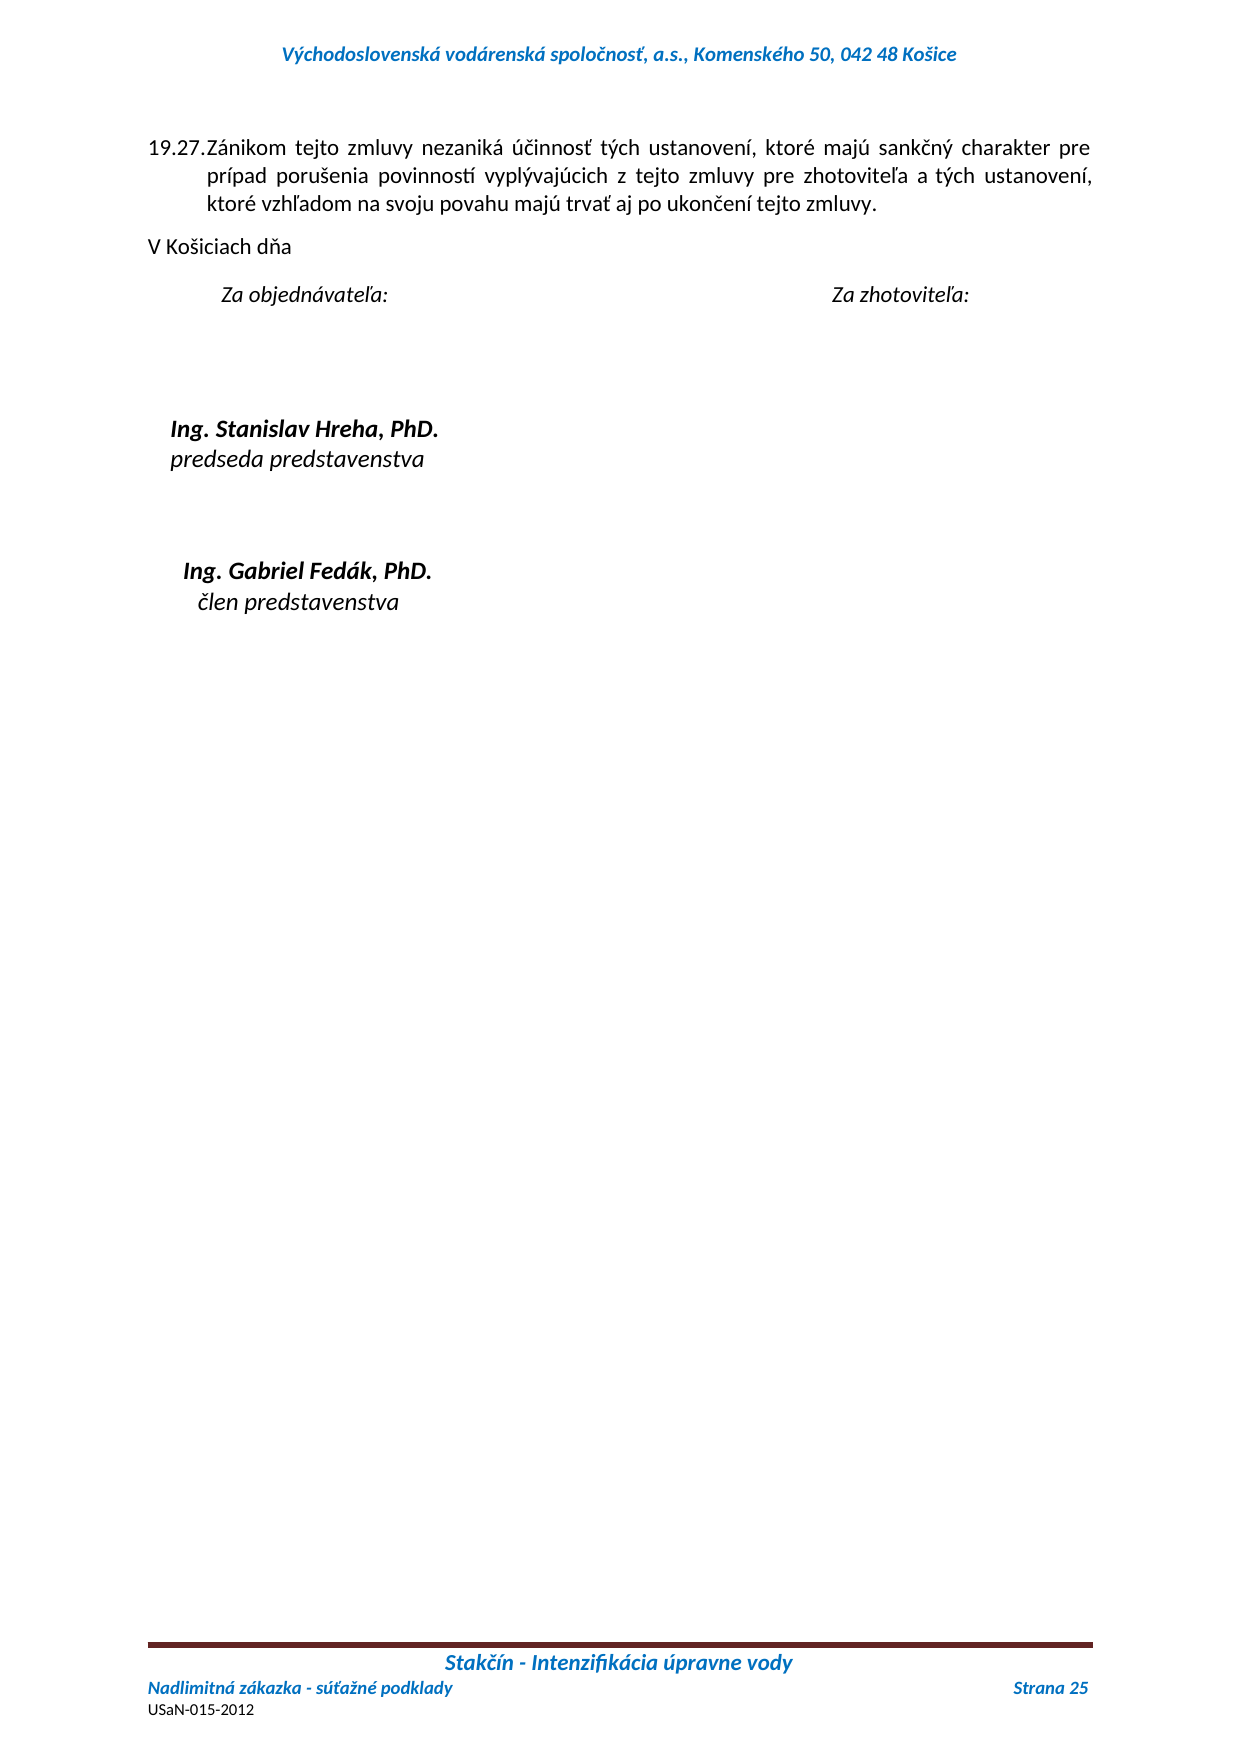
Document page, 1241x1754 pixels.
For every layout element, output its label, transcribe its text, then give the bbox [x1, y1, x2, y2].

text predseda predstavenstva [148, 443, 1093, 474]
text Ing. Stanislav Hreha, PhD. [148, 413, 1093, 443]
list Zánikom tejto zmluvy nezaniká účinnosť tých ustanovení, ktoré majú sankčný charakter pre prípad porušenia povinností vyplývajúcich z tejto zmluvy pre zhotoviteľa a tých ustanovení, ktoré vzhľadom na svoju povahu majú trvať aj po ukončení tejto zmluvy. [148, 133, 1093, 217]
text Ing. Gabriel Fedák, PhD. [177, 555, 1093, 586]
text Za objednávateľa: Za zhotoviteľa: [221, 281, 1093, 309]
text člen predstavenstva [192, 586, 1093, 616]
text V Košiciach dňa [148, 232, 1093, 260]
